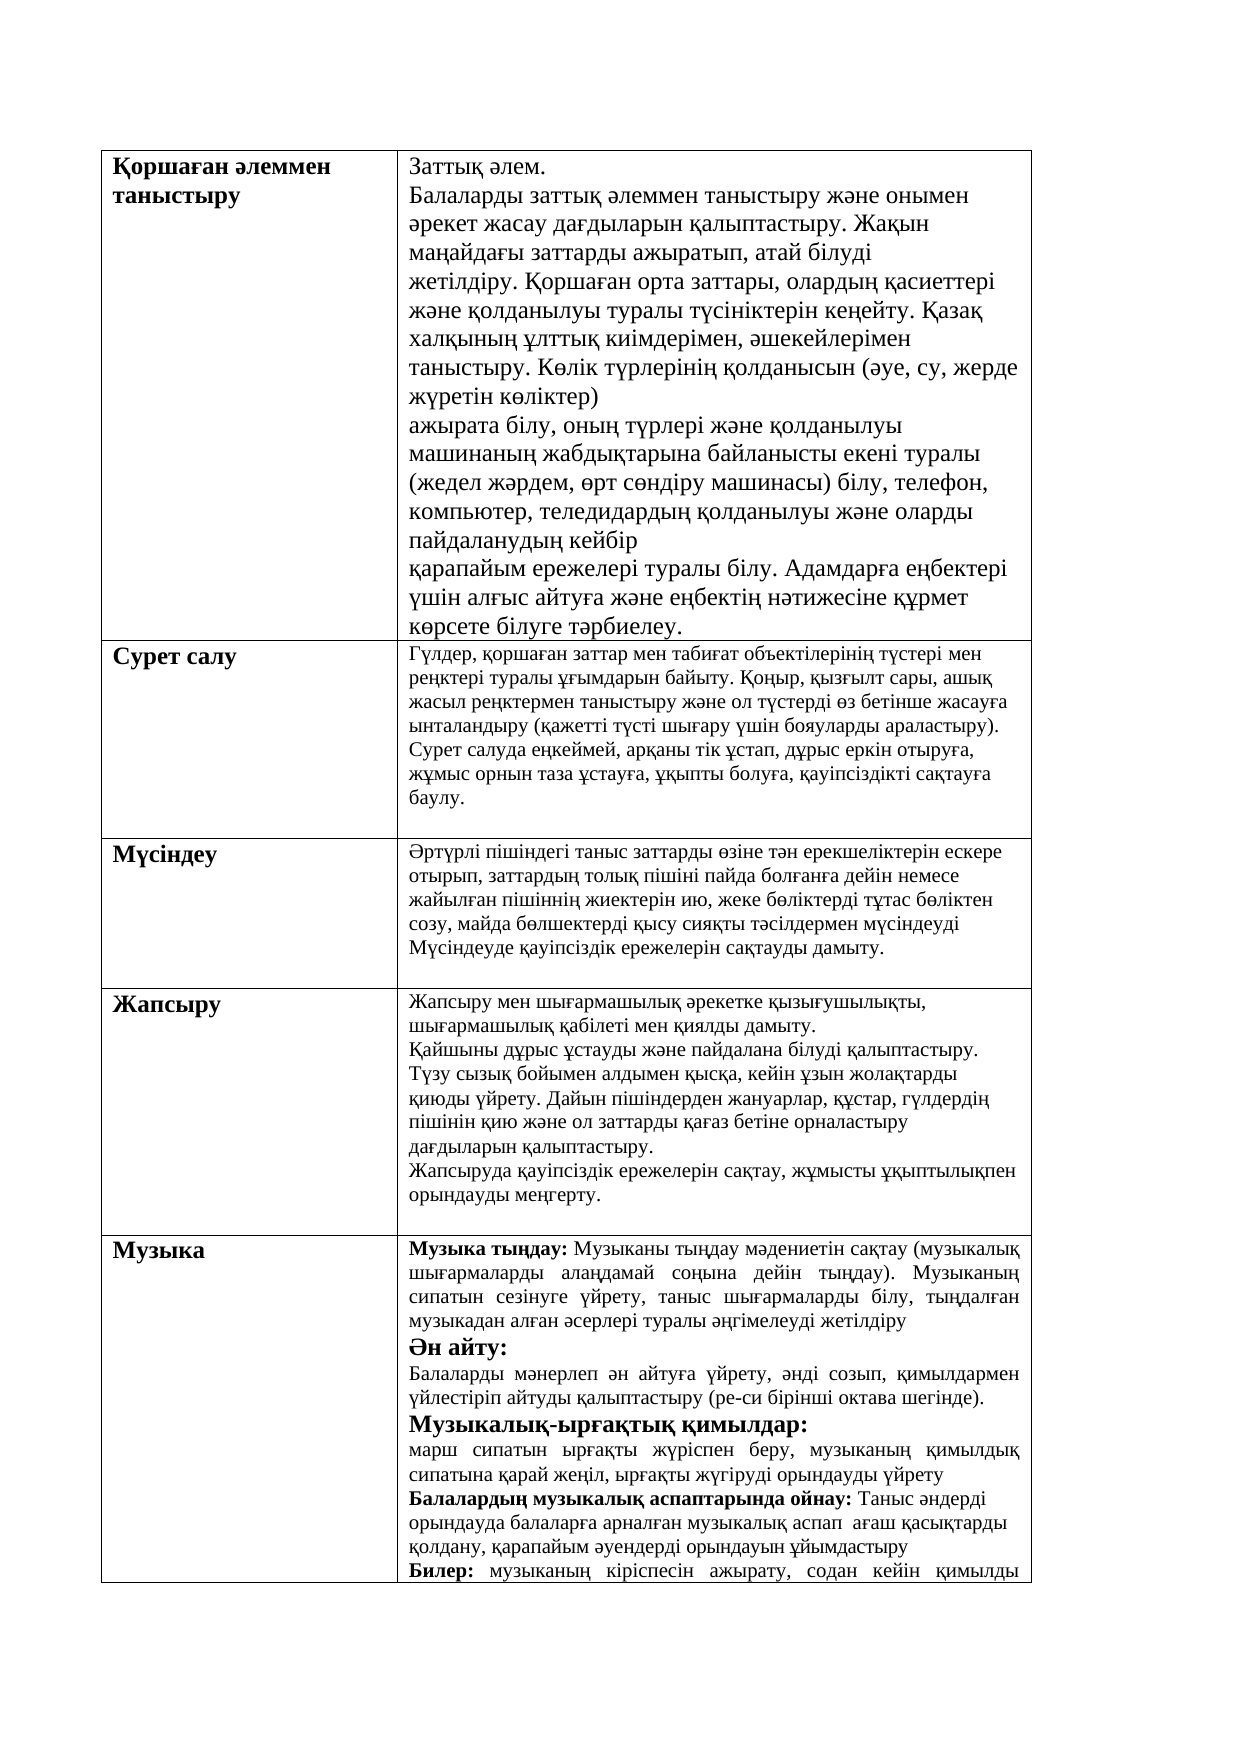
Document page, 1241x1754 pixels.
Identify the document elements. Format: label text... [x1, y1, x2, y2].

table_cell Гүлдер, қоршаған заттар мен табиғат объектілерінің түстері мен реңктері туралы ұғымдарын байыту. Қоңыр, қызғылт сары, ашық жасыл реңктермен таныстыру және ол түстерді өз бетінше жасауға ынталандыру (қажетті түсті шығару үшін бояуларды араластыру). Сурет салуда еңкеймей, арқаны тік ұстап, дұрыс еркін отыруға, жұмыс орнын таза ұстауға, ұқыпты болуға, қауіпсіздікті сақтауға баулу. [398, 641, 1031, 838]
table_cell Әртүрлі пішіндегі таныс заттарды өзіне тән ерекшеліктерін ескере отырып, заттардың толық пішіні пайда болғанға дейін немесе жайылған пішіннің жиектерін ию, жеке бөліктерді тұтас бөліктен созу, майда бөлшектерді қысу сияқты тәсілдермен мүсіндеуді Мүсіндеуде қауіпсіздік ережелерін сақтауды дамыту. [398, 839, 1031, 988]
table_cell Заттық әлем. Балаларды заттық әлеммен таныстыру және онымен әрекет жасау дағдыларын қалыптастыру. Жақын маңайдағы заттарды ажыратып, атай білуді жетілдіру. Қоршаған орта заттары, олардың қасиеттері және қолданылуы туралы түсініктерін кеңейту. Қазақ халқының ұлттық киімдерімен, әшекейлерімен таныстыру. Көлік түрлерінің қолданысын (әуе, су, жерде жүретін көліктер) ажырата білу, оның түрлері және қолданылуы машинаның жабдықтарына байланысты екені туралы (жедел жәрдем, өрт сөндіру машинасы) білу, телефон, компьютер, теледидардың қолданылуы және оларды пайдаланудың кейбір қарапайым ережелері туралы білу. Адамдарға еңбектері үшін алғыс айтуға және еңбектің нәтижесіне құрмет көрсете білуге тәрбиелеу. [398, 151, 1031, 640]
table_cell Жапсыру [102, 989, 397, 1234]
table_cell Мүсіндеу [102, 839, 397, 988]
table_cell Қоршаған әлеммен таныстыру [102, 151, 397, 640]
table_cell Сурет салу [102, 641, 397, 838]
table_cell Музыка [102, 1236, 397, 1582]
table_cell Жапсыру мен шығармашылық әрекетке қызығушылықты, шығармашылық қабілеті мен қиялды дамыту. Қайшыны дұрыс ұстауды және пайдалана білуді қалыптастыру. Түзу сызық бойымен алдымен қысқа, кейін ұзын жолақтарды қиюды үйрету. Дайын пішіндерден жануарлар, құстар, гүлдердің пішінін қию және ол заттарды қағаз бетіне орналастыру дағдыларын қалыптастыру. Жапсыруда қауіпсіздік ережелерін сақтау, жұмысты ұқыптылықпен орындауды меңгерту. [398, 989, 1031, 1234]
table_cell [398, 1236, 1031, 1582]
